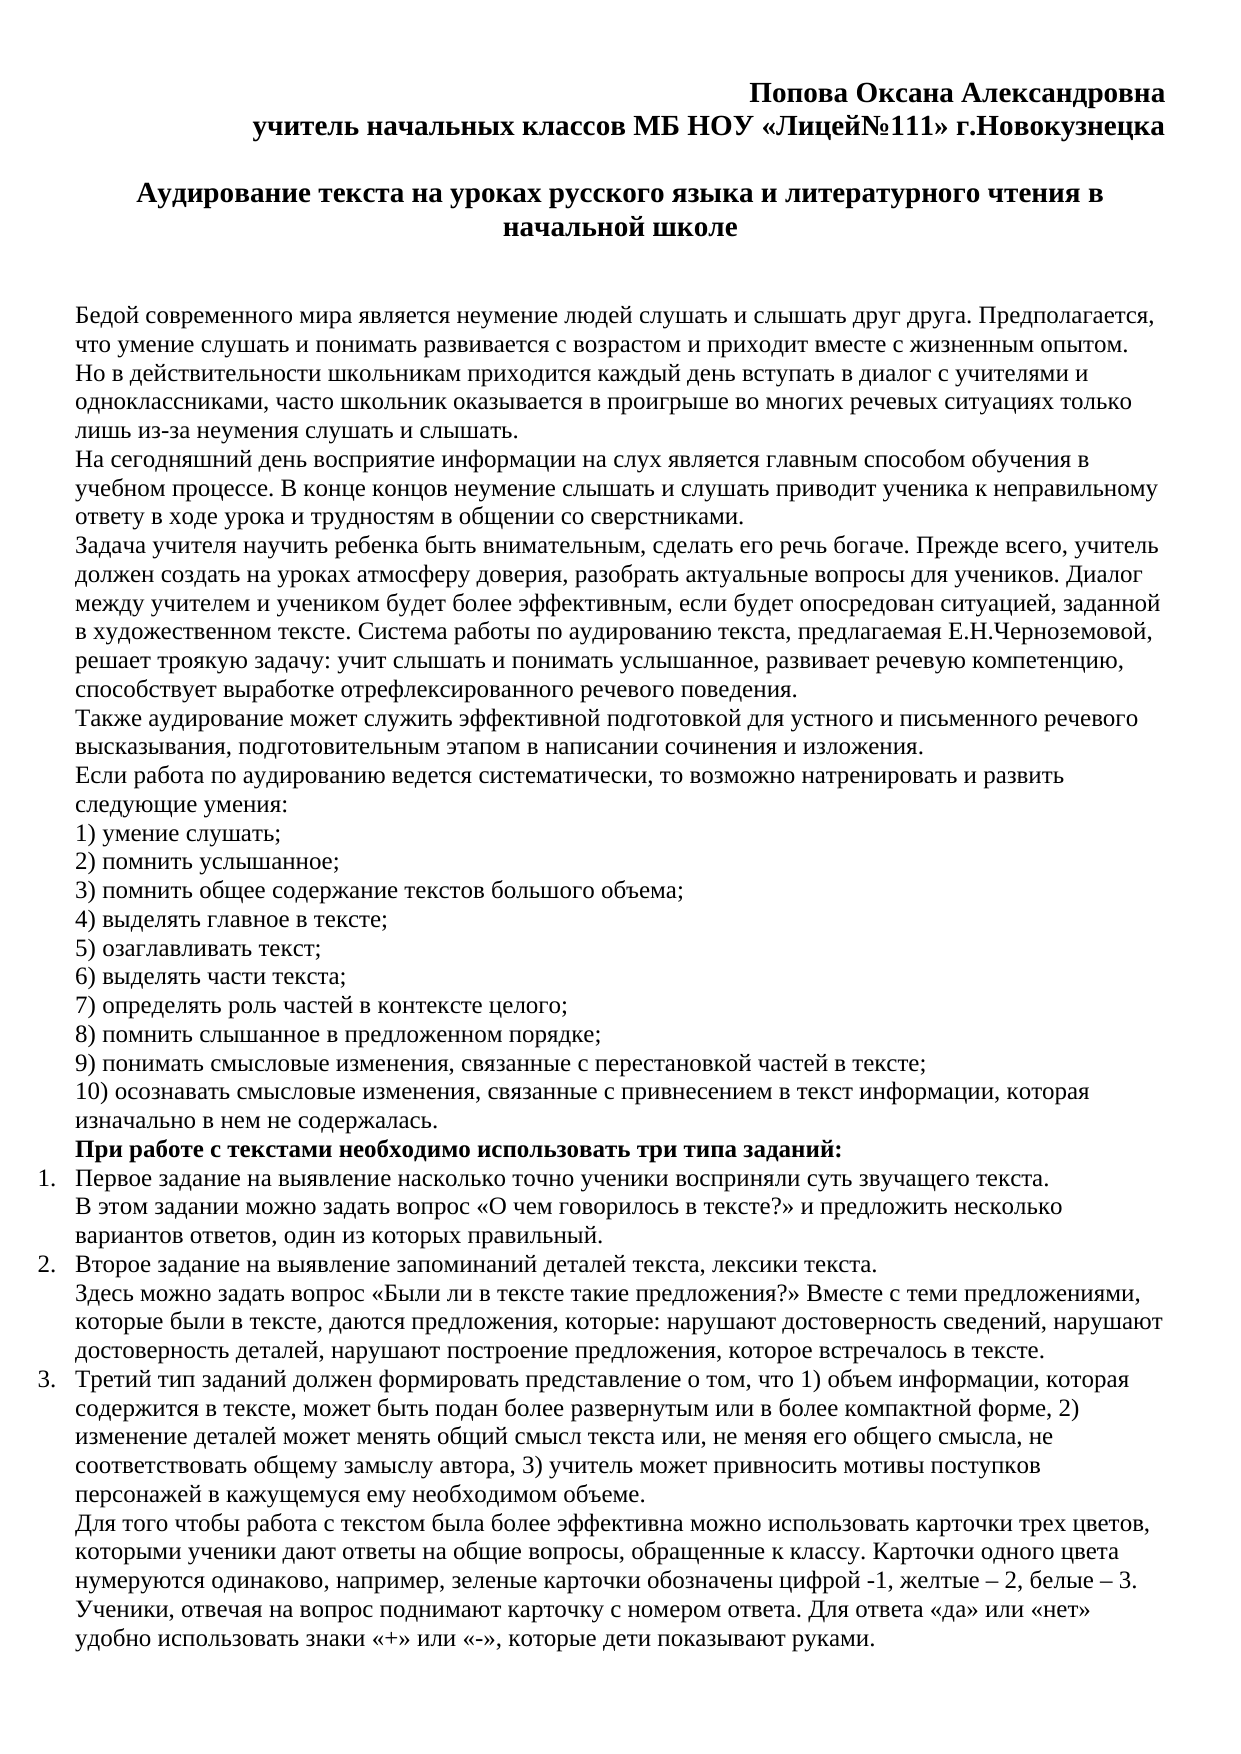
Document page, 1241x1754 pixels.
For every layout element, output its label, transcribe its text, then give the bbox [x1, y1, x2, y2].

text Если работа по аудированию ведется систематически, то возможно натренировать и развить следующие умения: [75, 760, 1165, 818]
text 9) понимать смысловые изменения, связанные с перестановкой частей в тексте; [75, 1048, 1165, 1076]
text учитель начальных классов МБ НОУ «Лицей№111» г.Новокузнецка [75, 108, 1165, 142]
text 2) помнить услышанное; [75, 846, 1165, 875]
text 5) озаглавливать текст; [75, 933, 1165, 961]
list Второе задание на выявление запоминаний деталей текста, лексики текста. [37, 1249, 1165, 1278]
text Аудирование текста на уроках русского языка и литературного чтения в начальной школе [75, 176, 1165, 243]
text Также аудирование может служить эффективной подготовкой для устного и письменного речевого высказывания, подготовительным этапом в написании сочинения и изложения. [75, 703, 1165, 760]
text При работе с текстами необходимо использовать три типа заданий: [75, 1134, 1165, 1163]
text 10) осознавать смысловые изменения, связанные с привнесением в текст информации, которая изначально в нем не содержалась. [75, 1076, 1165, 1134]
text 7) определять роль частей в контексте целого; [75, 990, 1165, 1019]
text Попова Оксана Александровна [75, 75, 1165, 108]
list Первое задание на выявление насколько точно ученики восприняли суть звучащего текста. [37, 1163, 1165, 1191]
text 3) помнить общее содержание текстов большого объема; [75, 875, 1165, 904]
text Задача учителя научить ребенка быть внимательным, сделать его речь богаче. Прежде всего, учитель должен создать на уроках атмосферу доверия, разобрать актуальные вопросы для учеников. Диалог между учителем и учеником будет более эффективным, если будет опосредован ситуацией, заданной в художественном тексте. Система работы по аудированию текста, предлагаемая Е.Н.Черноземовой, решает троякую задачу: учит слышать и понимать услышанное, развивает речевую компетенцию, способствует выработке отрефлексированного речевого поведения. [75, 530, 1165, 703]
text Для того чтобы работа с текстом была более эффективна можно использовать карточки трех цветов, которыми ученики дают ответы на общие вопросы, обращенные к классу. Карточки одного цвета нумеруются одинаково, например, зеленые карточки обозначены цифрой -1, желтые – 2, белые – 3. Ученики, отвечая на вопрос поднимают карточку с номером ответа. Для ответа «да» или «нет» удобно использовать знаки «+» или «-», которые дети показывают руками. [75, 1508, 1165, 1651]
text На сегодняшний день восприятие информации на слух является главным способом обучения в учебном процессе. В конце концов неумение слышать и слушать приводит ученика к неправильному ответу в ходе урока и трудностям в общении со сверстниками. [75, 444, 1165, 530]
text 6) выделять части текста; [75, 961, 1165, 990]
text Бедой современного мира является неумение людей слушать и слышать друг друга. Предполагается, что умение слушать и понимать развивается с возрастом и приходит вместе с жизненным опытом. Но в действительности школьникам приходится каждый день вступать в диалог с учителями и одноклассниками, часто школьник оказывается в проигрыше во многих речевых ситуациях только лишь из-за неумения слушать и слышать. [75, 300, 1165, 444]
text Здесь можно задать вопрос «Были ли в тексте такие предложения?» Вместе с теми предложениями, которые были в тексте, даются предложения, которые: нарушают достоверность сведений, нарушают достоверность деталей, нарушают построение предложения, которое встречалось в тексте. [75, 1278, 1165, 1364]
text 1) умение слушать; [75, 818, 1165, 846]
text 8) помнить слышанное в предложенном порядке; [75, 1019, 1165, 1048]
text В этом задании можно задать вопрос «О чем говорилось в тексте?» и предложить несколько вариантов ответов, один из которых правильный. [75, 1191, 1165, 1249]
text 4) выделять главное в тексте; [75, 904, 1165, 933]
list Третий тип заданий должен формировать представление о том, что 1) объем информации, которая содержится в тексте, может быть подан более развернутым или в более компактной форме, 2) изменение деталей может менять общий смысл текста или, не меняя его общего смысла, не соответствовать общему замыслу автора, 3) учитель может привносить мотивы поступков персонажей в кажущемуся ему необходимом объеме. [37, 1364, 1165, 1508]
